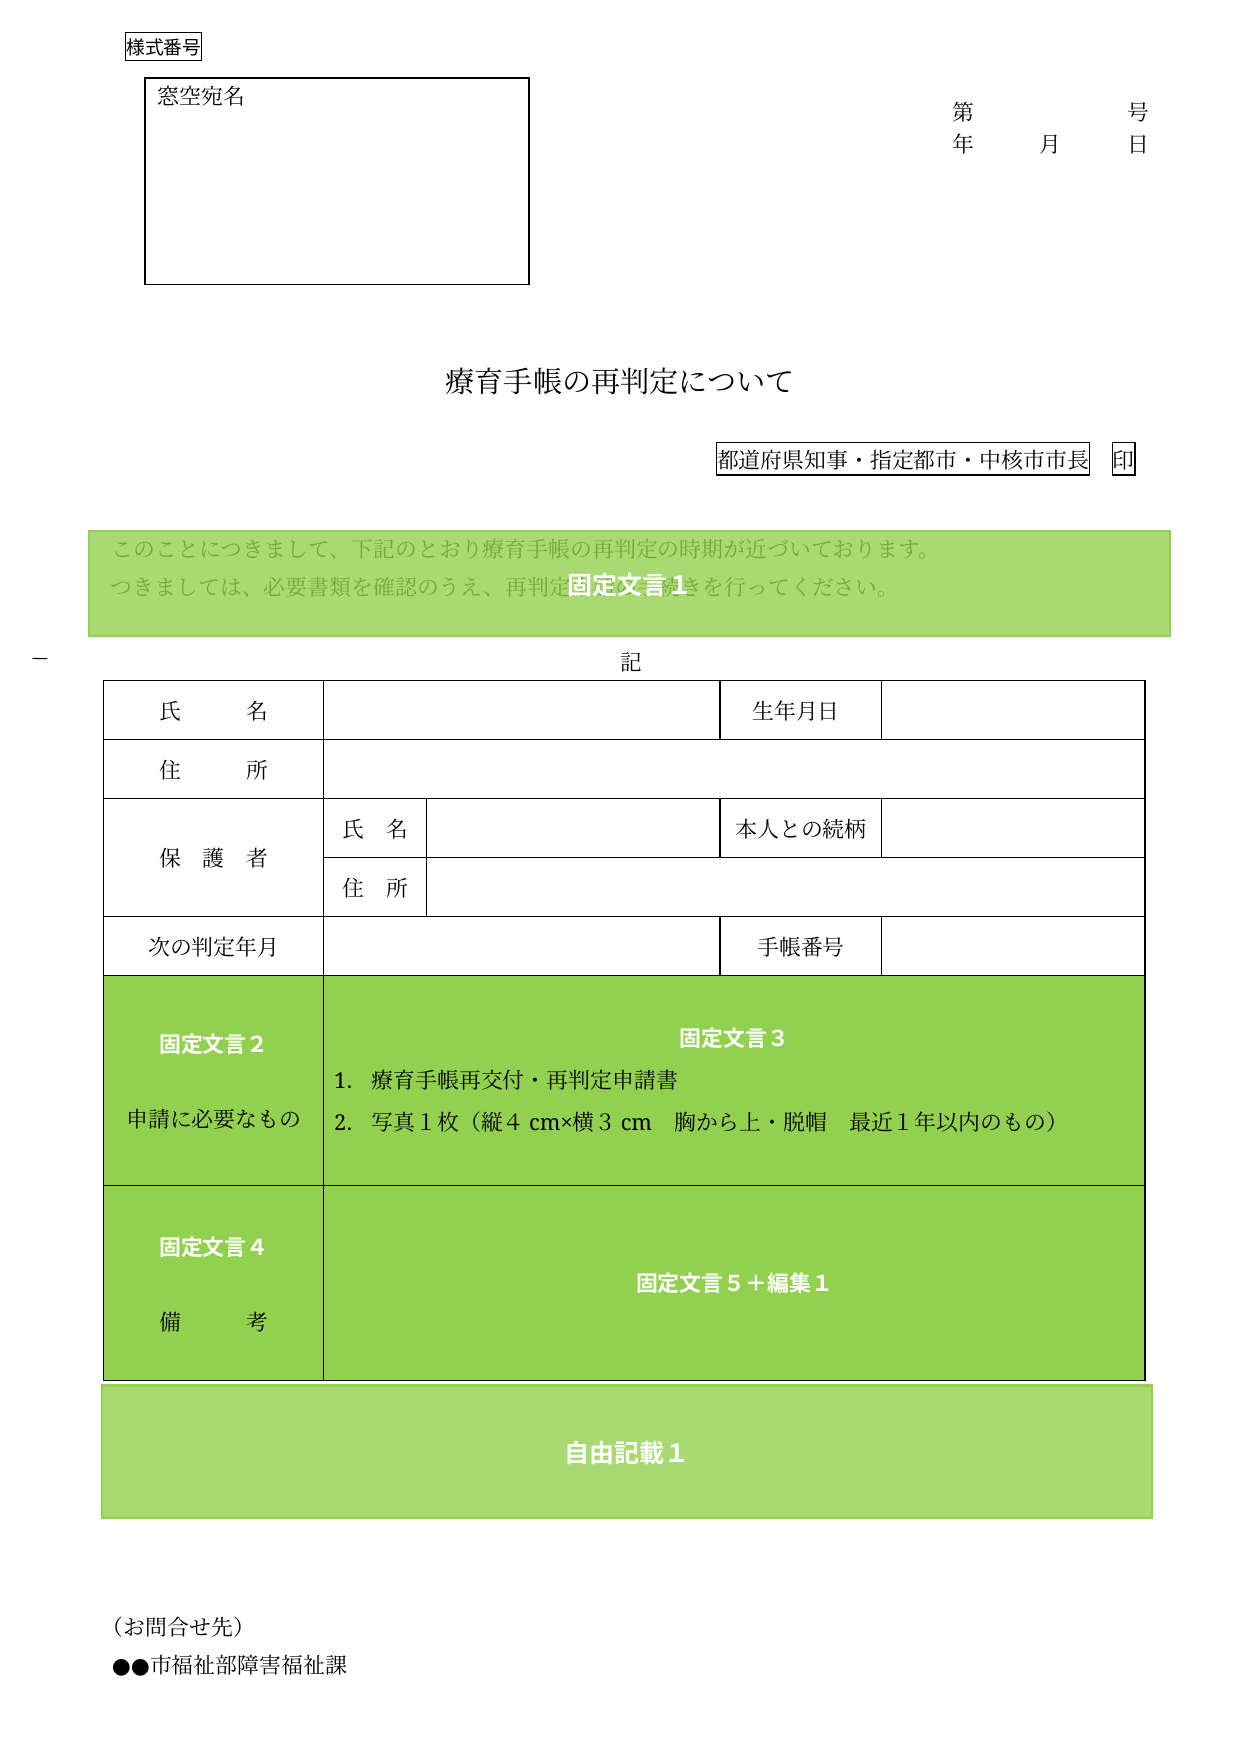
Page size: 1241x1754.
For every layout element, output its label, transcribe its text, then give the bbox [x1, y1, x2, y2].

text 記 [89, 642, 1152, 680]
table_cell 手帳番号 [721, 917, 881, 975]
table_cell 固定文言３ 療育手帳再交付・再判定申請書 写真１枚（縦４cm×横３cm 胸から上・脱帽 最近１年以内のもの） [324, 976, 1144, 1185]
table_cell [882, 799, 1144, 857]
table_cell [427, 858, 1144, 916]
table_cell [427, 799, 719, 857]
table_cell 氏 名 [324, 799, 426, 857]
table_cell 保 護 者 [104, 799, 323, 916]
table_header [324, 681, 719, 739]
table_header （お問合せ先） [100, 1606, 986, 1645]
table_header 生年月日 [721, 681, 881, 739]
table_header [882, 681, 1144, 739]
text 療育手帳の再判定について [89, 342, 1152, 417]
table_cell 住 所 [104, 740, 323, 798]
table_header 氏 名 [104, 681, 323, 739]
table_cell 固定文言２ 申請に必要なもの [104, 976, 323, 1185]
table_cell 住 所 [324, 858, 426, 916]
table_cell [882, 917, 1144, 975]
table_cell ●●市福祉部障害福祉課 [100, 1645, 986, 1683]
table_cell 本人との続柄 [721, 799, 881, 857]
table_cell 次の判定年月 [104, 917, 323, 975]
table_cell [324, 740, 1144, 798]
table_cell 固定文言５＋編集１ [324, 1186, 1144, 1380]
table_cell 固定文言４ 備 考 [104, 1186, 323, 1380]
table_cell [324, 917, 719, 975]
